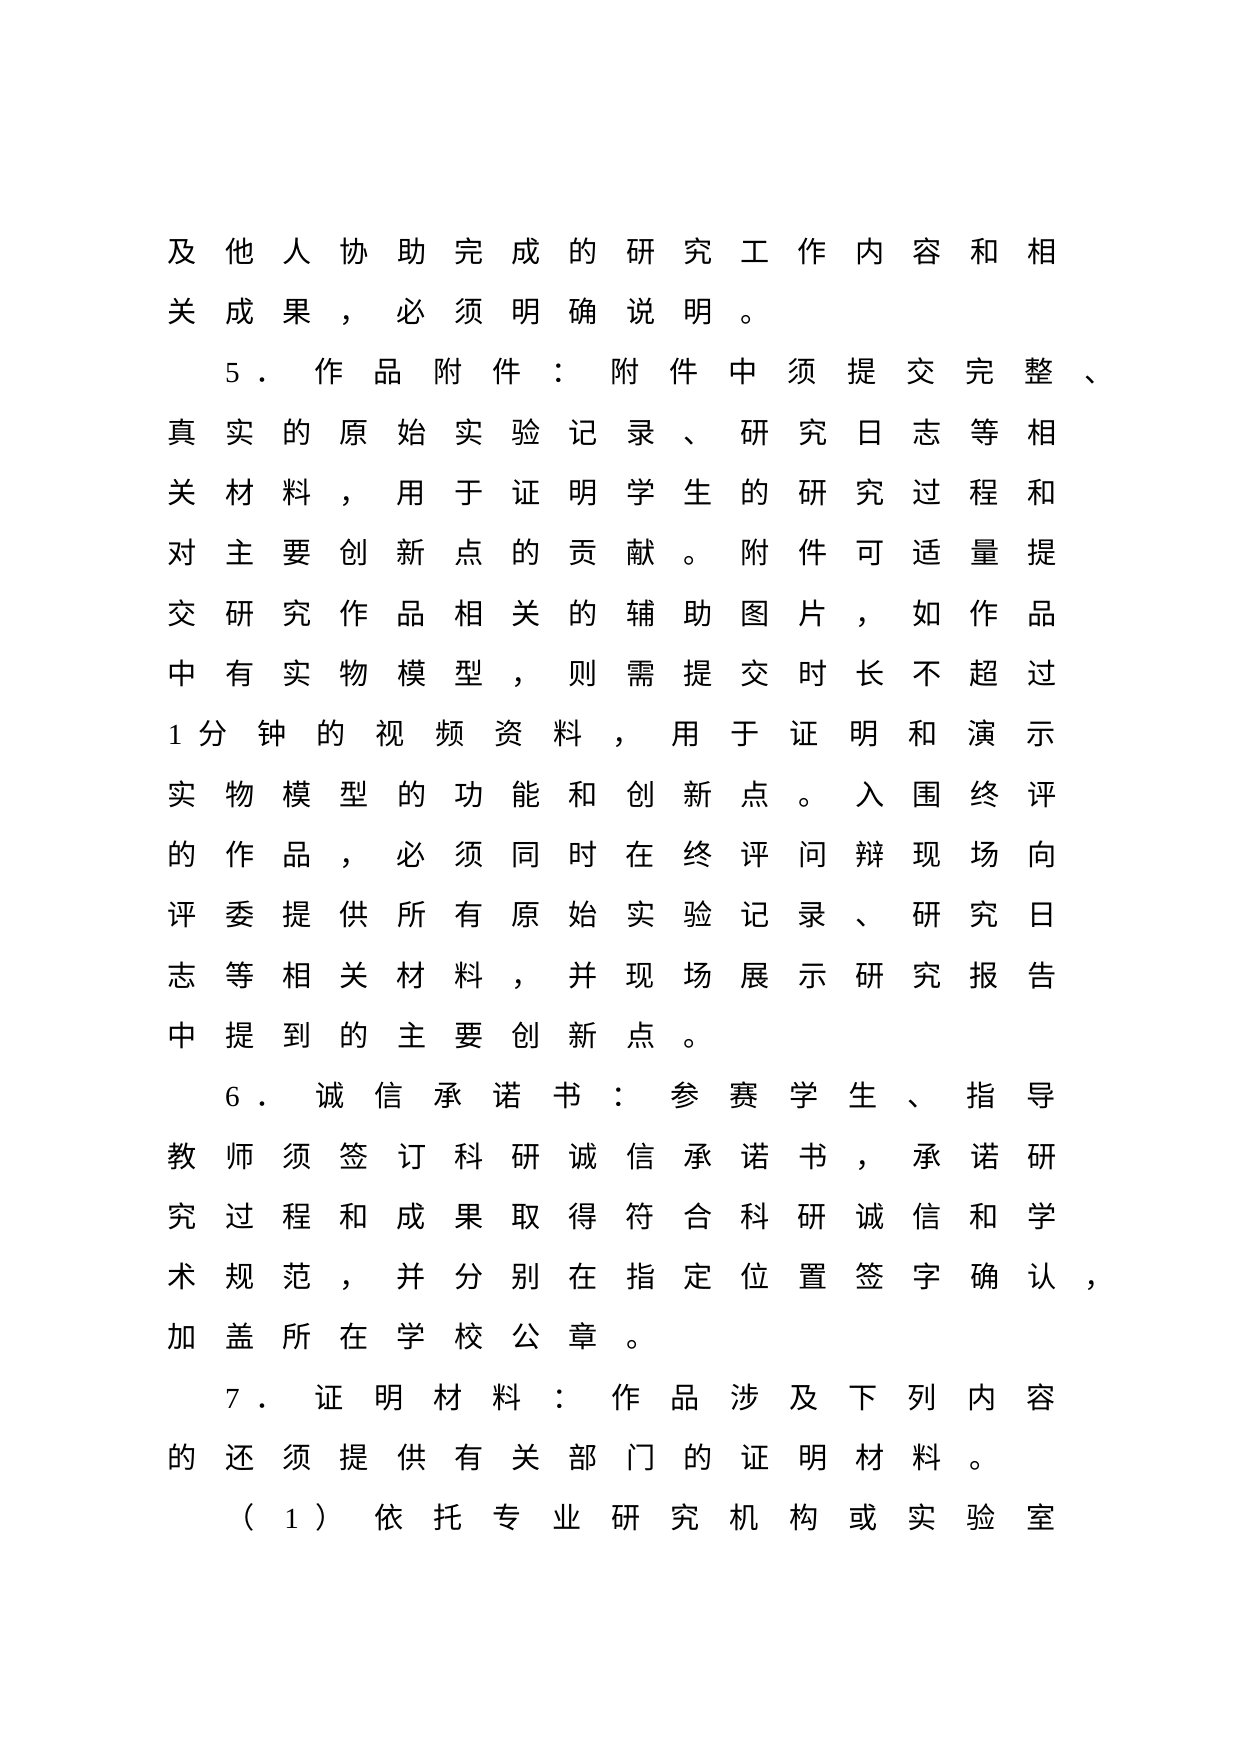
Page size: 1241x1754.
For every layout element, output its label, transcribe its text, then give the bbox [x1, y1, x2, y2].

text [168, 219, 1084, 340]
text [168, 1486, 1084, 1546]
text 6．诚信承诺书：参赛学生、指导教师须签订科研诚信承诺书，承诺研究过程和成果取得符合科研诚信和学术规范，并分别在指定位置签字确认，加盖所在学校公章。 [168, 1064, 1084, 1365]
text 5．作品附件：附件中须提交完整、真实的原始实验记录、研究日志等相关材料，用于证明学生的研究过程和对主要创新点的贡献。附件可适量提交研究作品相关的辅助图片，如作品中有实物模型，则需提交时长不超过1分钟的视频资料，用于证明和演示实物模型的功能和创新点。入围终评的作品，必须同时在终评问辩现场向评委提供所有原始实验记录、研究日志等相关材料，并现场展示研究报告中提到的主要创新点。 [168, 340, 1084, 1064]
text 7．证明材料：作品涉及下列内容的还须提供有关部门的证明材料。 [168, 1365, 1084, 1486]
